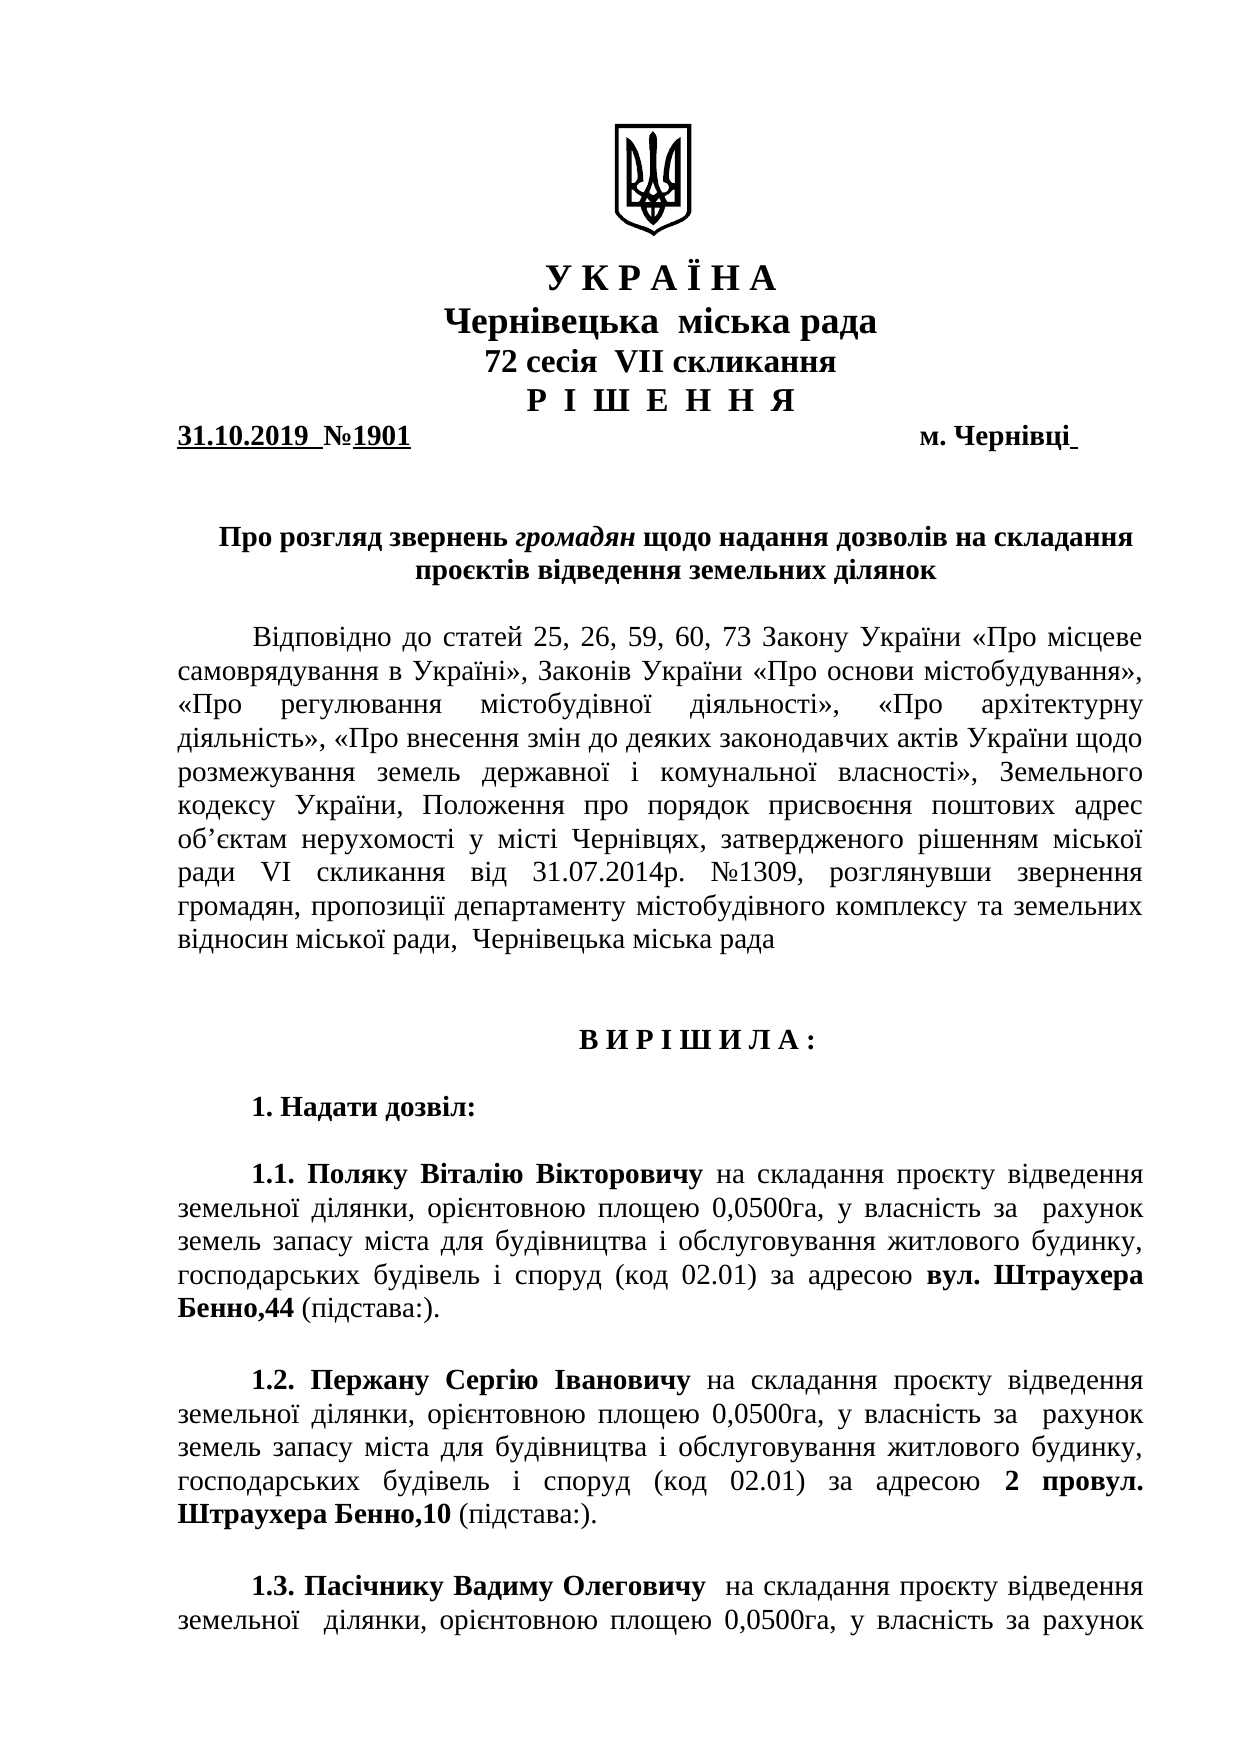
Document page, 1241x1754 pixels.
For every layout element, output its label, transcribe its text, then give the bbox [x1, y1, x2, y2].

text 1. Надати дозвіл: [177, 1089, 1144, 1123]
text Відповідно до статей 25, 26, 59, 60, 73 Закону України «Про місцеве самоврядування в Україні», Законів України «Про основи містобудування», «Про регулювання містобудівної діяльності», «Про архітектурну діяльність», «Про внесення змін до деяких законодавчих актів України щодо розмежування земель державної і комунальної власності», Земельного кодексу України, Положення про порядок присвоєння поштових адрес об’єктам нерухомості у місті Чернівцях, затвердженого рішенням міської ради VI скликання від 31.07.2014р. №1309, розглянувши звернення громадян, пропозиції департаменту містобудівного комплексу та земельних відносин міської ради, Чернівецька міська рада [177, 619, 1144, 955]
text У К Р А Ї Н А [177, 255, 1144, 298]
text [177, 1568, 1144, 1635]
text 1.2. Пержану Сергію Івановичу на складання проєкту відведення земельної ділянки, орієнтовною площею 0,0500га, у власність за рахунок земель запасу міста для будівництва і обслуговування житлового будинку, господарських будівель і споруд (код 02.01) за адресою 2 провул. Штраухера Бенно,10 (підстава:). [177, 1362, 1144, 1530]
text 31.10.2019 №1901 м. Чернівці [177, 418, 1144, 452]
text 72 сесія VІІ скликання [177, 342, 1144, 380]
text Чернівецька міська рада [177, 298, 1144, 342]
text 1.1. Поляку Віталію Вікторовичу на складання проєкту відведення земельної ділянки, орієнтовною площею 0,0500га, у власність за рахунок земель запасу міста для будівництва і обслуговування житлового будинку, господарських будівель і споруд (код 02.01) за адресою вул. Штраухера Бенно,44 (підстава:). [177, 1156, 1144, 1324]
text В И Р І Ш И Л А : [177, 1022, 1144, 1056]
subtitle Р І Ш Е Н Н Я [177, 380, 1144, 418]
table_header Про розгляд звернень громадян щодо надання дозволів на складання проєктів відведення земельних ділянок [189, 519, 1163, 619]
